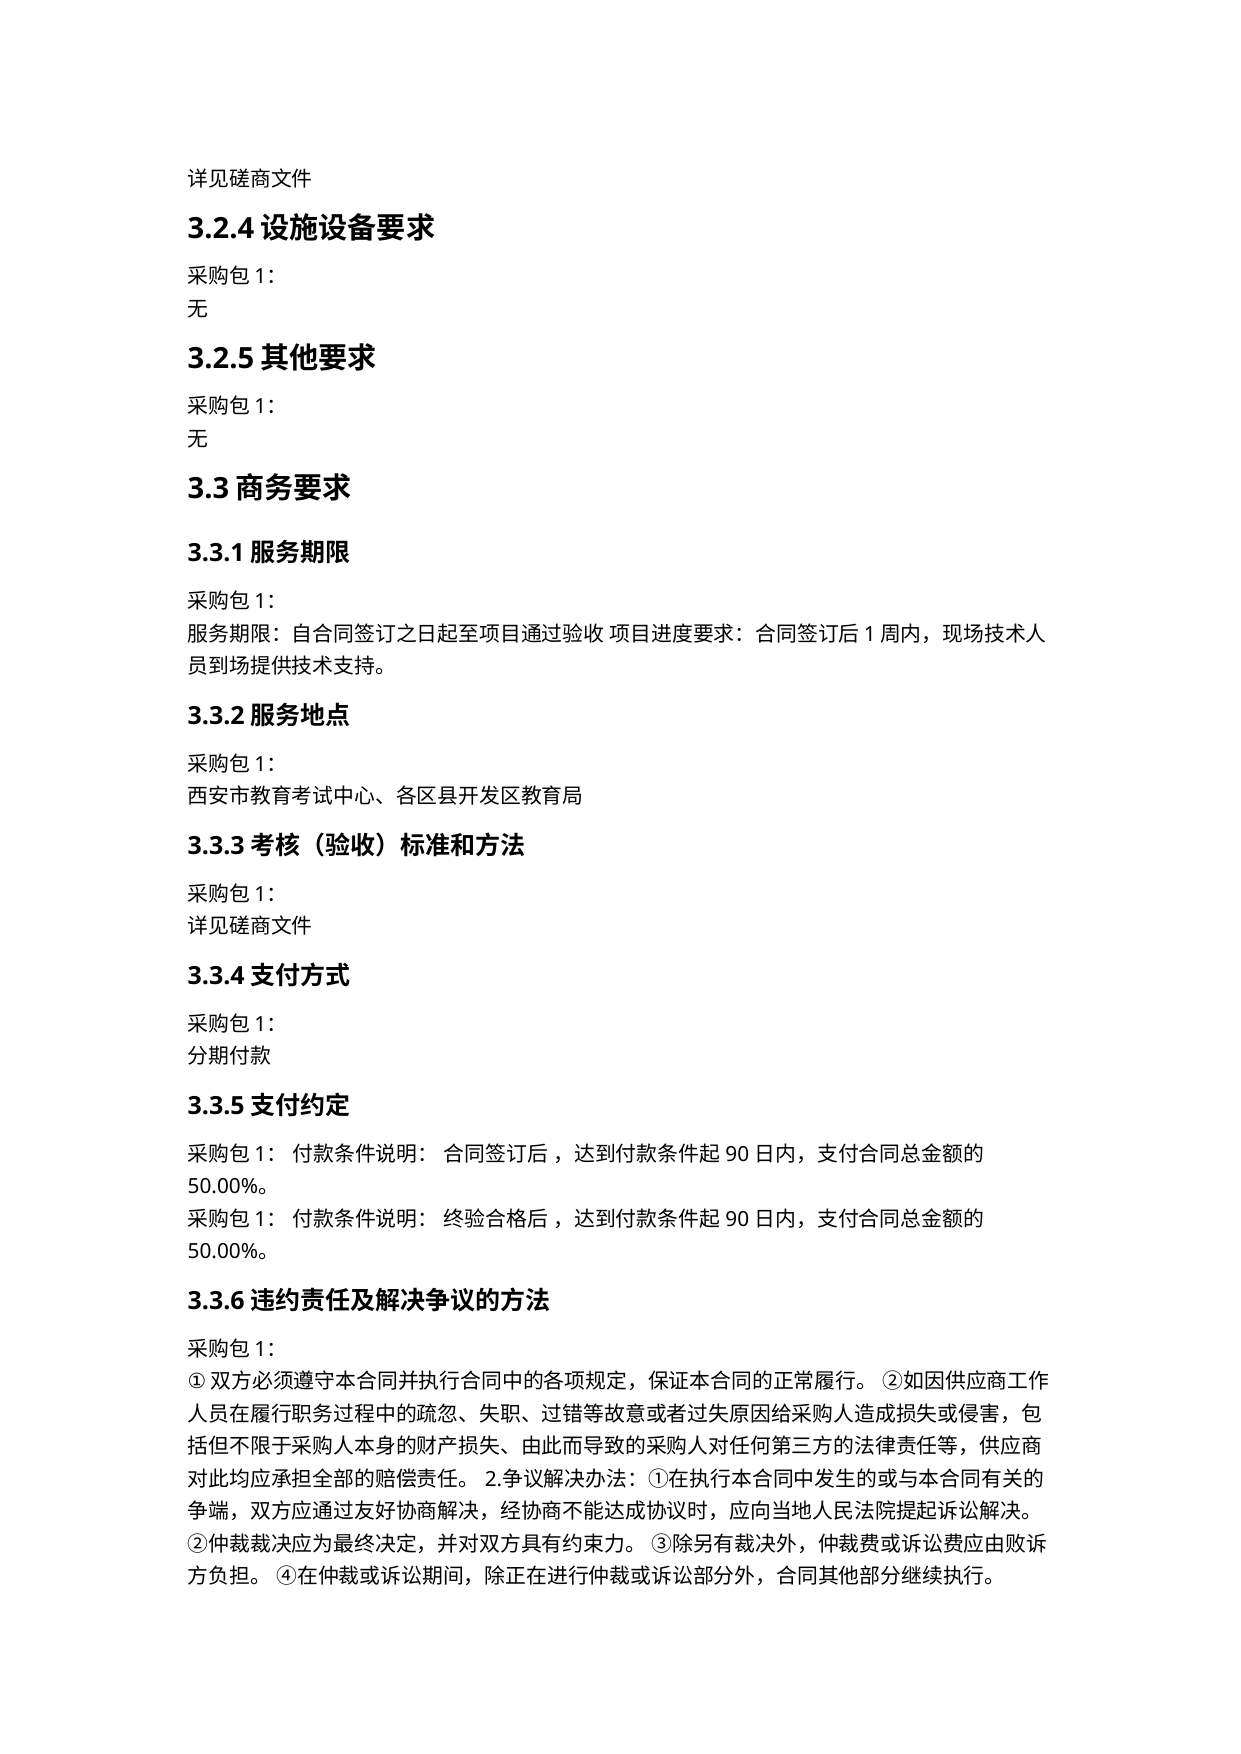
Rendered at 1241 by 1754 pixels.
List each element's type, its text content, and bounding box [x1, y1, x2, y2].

text 3.3.1服务期限 [187, 519, 1053, 584]
text 3.3.6违约责任及解决争议的方法 [187, 1267, 1053, 1332]
text 分期付款 [187, 1039, 1053, 1072]
text 无 [187, 422, 1053, 454]
text 采购包1： [187, 877, 1053, 909]
text 3.2.4设施设备要求 [187, 194, 1053, 259]
text 3.3.4支付方式 [187, 942, 1053, 1007]
text 服务期限：自合同签订之日起至项目通过验收 项目进度要求：合同签订后1周内，现场技术人员到场提供技术支持。 [187, 617, 1053, 682]
text 3.3商务要求 [187, 454, 1053, 519]
text 采购包1： [187, 259, 1053, 292]
text 3.3.5支付约定 [187, 1072, 1053, 1137]
text ①双方必须遵守本合同并执行合同中的各项规定，保证本合同的正常履行。 ②如因供应商工作人员在履行职务过程中的疏忽、失职、过错等故意或者过失原因给采购人造成损失或侵害，包括但不限于采购人本身的财产损失、由此而导致的采购人对任何第三方的法律责任等，供应商对此均应承担全部的赔偿责任。 2.争议解决办法：①在执行本合同中发生的或与本合同有关的争端，双方应通过友好协商解决，经协商不能达成协议时，应向当地人民法院提起诉讼解决。 ②仲裁裁决应为最终决定，并对双方具有约束力。 ③除另有裁决外，仲裁费或诉讼费应由败诉方负担。 ④在仲裁或诉讼期间，除正在进行仲裁或诉讼部分外，合同其他部分继续执行。 [187, 1364, 1053, 1592]
text 采购包1： [187, 389, 1053, 422]
text 采购包1： 付款条件说明： 终验合格后 ，达到付款条件起 90 日内，支付合同总金额的 50.00%。 [187, 1202, 1053, 1267]
text 西安市教育考试中心、各区县开发区教育局 [187, 779, 1053, 812]
text 采购包1： [187, 1332, 1053, 1364]
text 3.3.3考核（验收）标准和方法 [187, 812, 1053, 877]
text 采购包1： [187, 1007, 1053, 1039]
text 采购包1： 付款条件说明： 合同签订后 ，达到付款条件起 90 日内，支付合同总金额的 50.00%。 [187, 1137, 1053, 1202]
text 3.3.2服务地点 [187, 682, 1053, 747]
text 采购包1： [187, 584, 1053, 617]
text 详见磋商文件 [187, 162, 1053, 194]
text 无 [187, 292, 1053, 324]
text 3.2.5其他要求 [187, 324, 1053, 389]
text 详见磋商文件 [187, 909, 1053, 942]
text 采购包1： [187, 747, 1053, 779]
